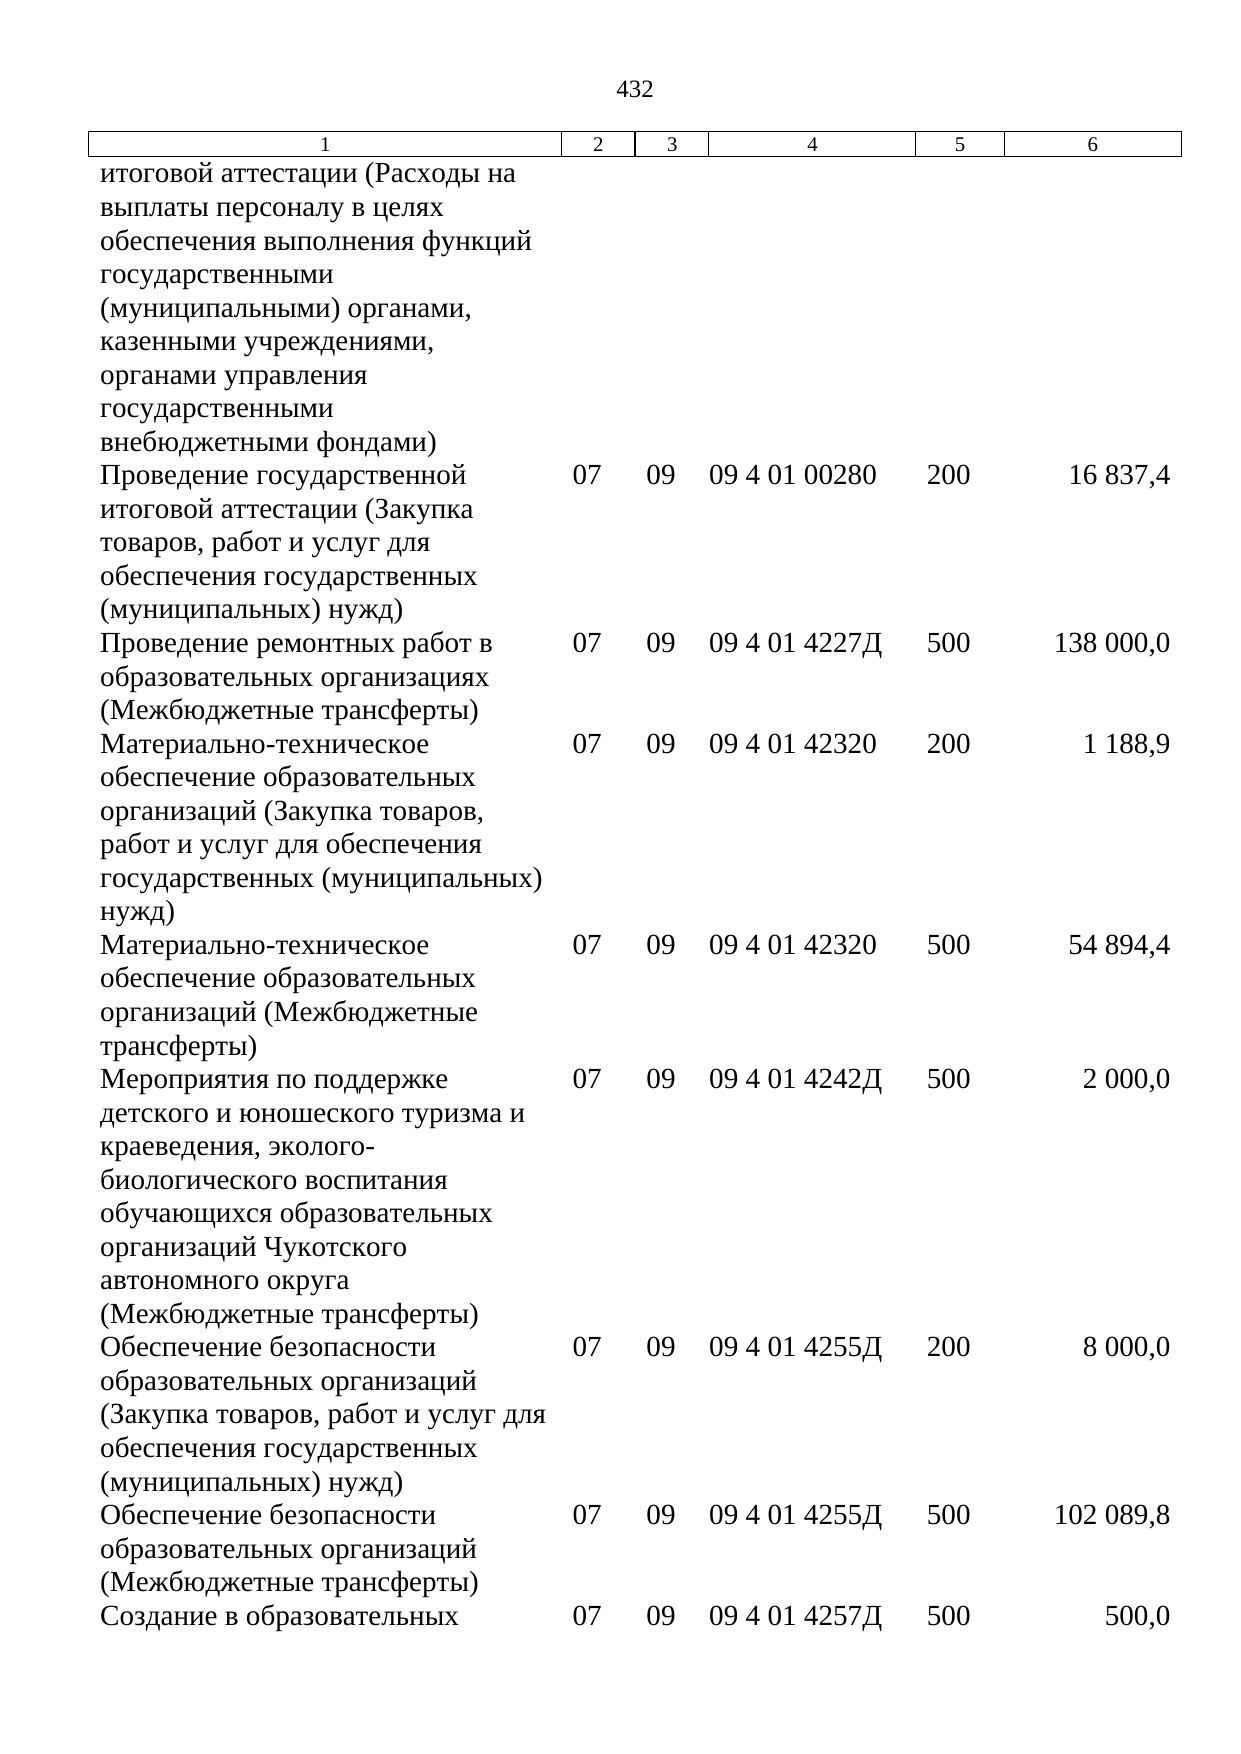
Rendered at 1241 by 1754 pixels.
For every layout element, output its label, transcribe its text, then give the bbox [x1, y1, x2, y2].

table_header 1 [89, 132, 561, 156]
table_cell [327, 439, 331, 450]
table_header 5 [916, 132, 1004, 156]
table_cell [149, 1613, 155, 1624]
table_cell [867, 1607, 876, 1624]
table_header 3 [636, 132, 708, 156]
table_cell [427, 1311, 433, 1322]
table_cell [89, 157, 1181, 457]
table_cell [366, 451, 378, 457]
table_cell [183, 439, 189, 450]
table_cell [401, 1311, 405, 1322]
table_header 6 [1005, 132, 1181, 156]
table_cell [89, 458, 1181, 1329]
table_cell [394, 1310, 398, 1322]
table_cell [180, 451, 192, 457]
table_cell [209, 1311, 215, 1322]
table_header 4 [709, 132, 915, 156]
table_header 2 [562, 132, 634, 156]
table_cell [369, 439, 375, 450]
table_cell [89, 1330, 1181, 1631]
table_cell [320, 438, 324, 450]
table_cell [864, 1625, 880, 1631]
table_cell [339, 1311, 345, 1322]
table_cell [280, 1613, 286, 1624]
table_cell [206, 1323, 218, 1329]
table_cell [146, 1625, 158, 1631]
